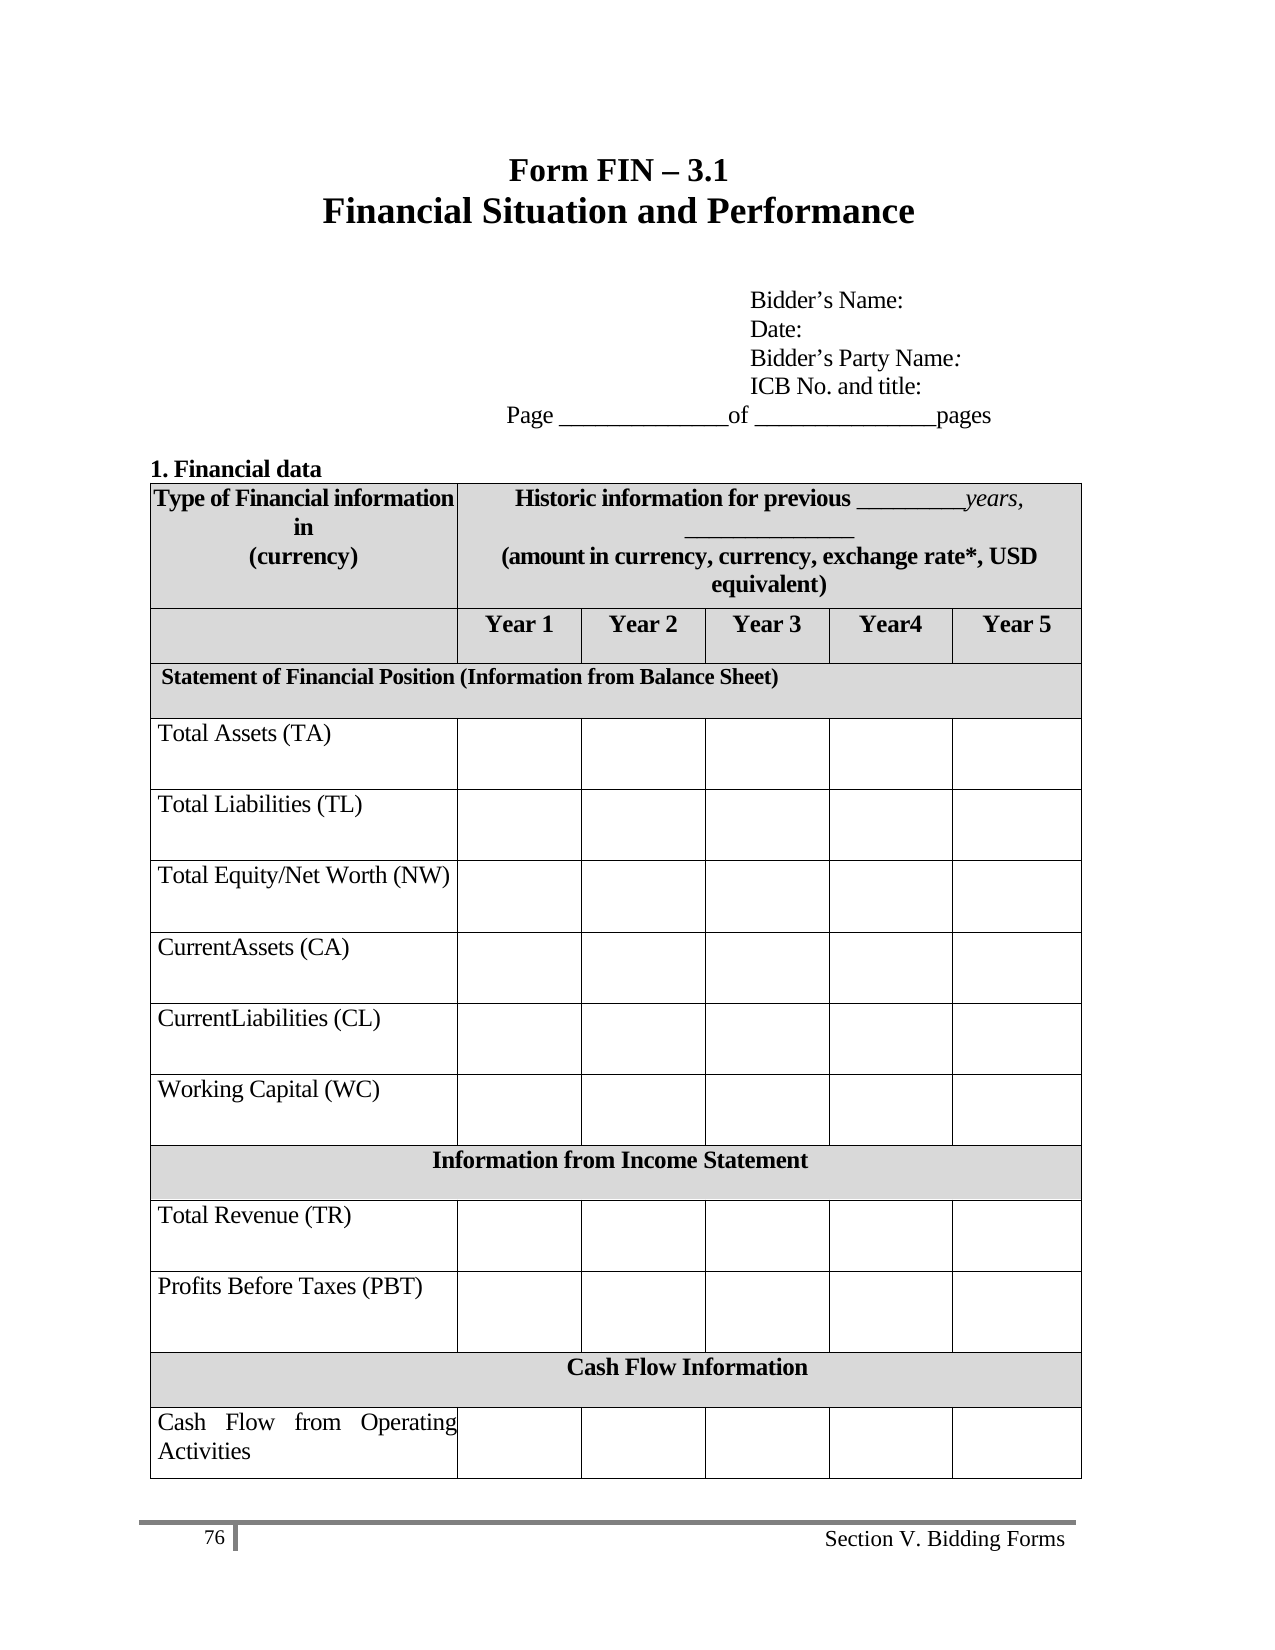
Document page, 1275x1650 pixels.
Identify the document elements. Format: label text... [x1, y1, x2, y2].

table_cell [953, 1408, 1081, 1478]
table_cell Total Revenue (TR) [151, 1201, 457, 1271]
table_cell Profits Before Taxes (PBT) [151, 1272, 457, 1352]
table_cell [706, 790, 829, 860]
table_cell [830, 1272, 952, 1352]
table_cell [953, 790, 1081, 860]
table_cell [582, 1272, 705, 1352]
table_cell [582, 1408, 705, 1478]
table_cell [953, 1201, 1081, 1271]
table_cell Year 5 [953, 609, 1081, 663]
table_cell [830, 719, 952, 789]
table_cell [458, 1075, 581, 1144]
table_cell [582, 933, 705, 1002]
text Form FIN – 3.1 [150, 150, 1087, 188]
text Bidder’s Name: [150, 285, 1087, 314]
table_cell [830, 1201, 952, 1271]
table_cell [458, 790, 581, 860]
table_cell Year 1 [458, 609, 581, 663]
table_cell [706, 1004, 829, 1073]
table_cell Total Equity/Net Worth (NW) [151, 861, 457, 931]
table_cell [706, 719, 829, 789]
table_cell [151, 609, 457, 663]
table_cell [706, 861, 829, 931]
table_cell [706, 1408, 829, 1478]
table_cell Total Assets (TA) [151, 719, 457, 789]
table_cell CurrentLiabilities (CL) [151, 1004, 457, 1073]
text Date: [150, 314, 1087, 343]
table_cell [458, 1272, 581, 1352]
text ICB No. and title: [679, 371, 1087, 400]
table_cell [582, 861, 705, 931]
table_cell Year 2 [582, 609, 705, 663]
table_header Historic information for previous _________years, ______________ (amount in currency, currency, exchange rate*, USD equivalent) [458, 484, 1081, 608]
table_cell [953, 933, 1081, 1002]
subtitle Financial Situation and Performance [150, 188, 1087, 231]
text 1. Financial data [150, 454, 1087, 483]
table_cell Working Capital (WC) [151, 1075, 457, 1144]
text Page ______________of _______________pages [506, 400, 1087, 429]
table_cell [706, 1201, 829, 1271]
table_cell CurrentAssets (CA) [151, 933, 457, 1002]
table_cell [953, 861, 1081, 931]
table_cell [953, 719, 1081, 789]
table_cell [458, 861, 581, 931]
table_cell [582, 1075, 705, 1144]
table_cell Information from Income Statement [151, 1146, 1081, 1199]
table_cell Total Liabilities (TL) [151, 790, 457, 860]
table_cell [458, 719, 581, 789]
table_cell [706, 933, 829, 1002]
table_cell [458, 933, 581, 1002]
table_cell [953, 1075, 1081, 1144]
table_cell [706, 1272, 829, 1352]
table_cell Statement of Financial Position (Information from Balance Sheet) [151, 664, 1081, 718]
table_cell [458, 1201, 581, 1271]
table_cell Year 3 [706, 609, 829, 663]
table_cell [953, 1272, 1081, 1352]
table_cell [830, 1075, 952, 1144]
table_cell Year4 [830, 609, 952, 663]
table_cell [830, 933, 952, 1002]
table_header Type of Financial information in (currency) [151, 484, 457, 608]
table_cell [458, 1004, 581, 1073]
table_cell [830, 1004, 952, 1073]
table_cell Cash Flow from Operating Activities [151, 1408, 457, 1478]
table_cell [582, 1201, 705, 1271]
table_cell [582, 1004, 705, 1073]
table_cell [953, 1004, 1081, 1073]
table_cell Cash Flow Information [151, 1353, 1081, 1407]
table_cell [582, 719, 705, 789]
table_cell [706, 1075, 829, 1144]
table_cell [458, 1408, 581, 1478]
table_cell [582, 790, 705, 860]
table_cell [830, 790, 952, 860]
table_cell [830, 861, 952, 931]
text Bidder’s Party Name: [750, 343, 1087, 371]
table_cell [830, 1408, 952, 1478]
